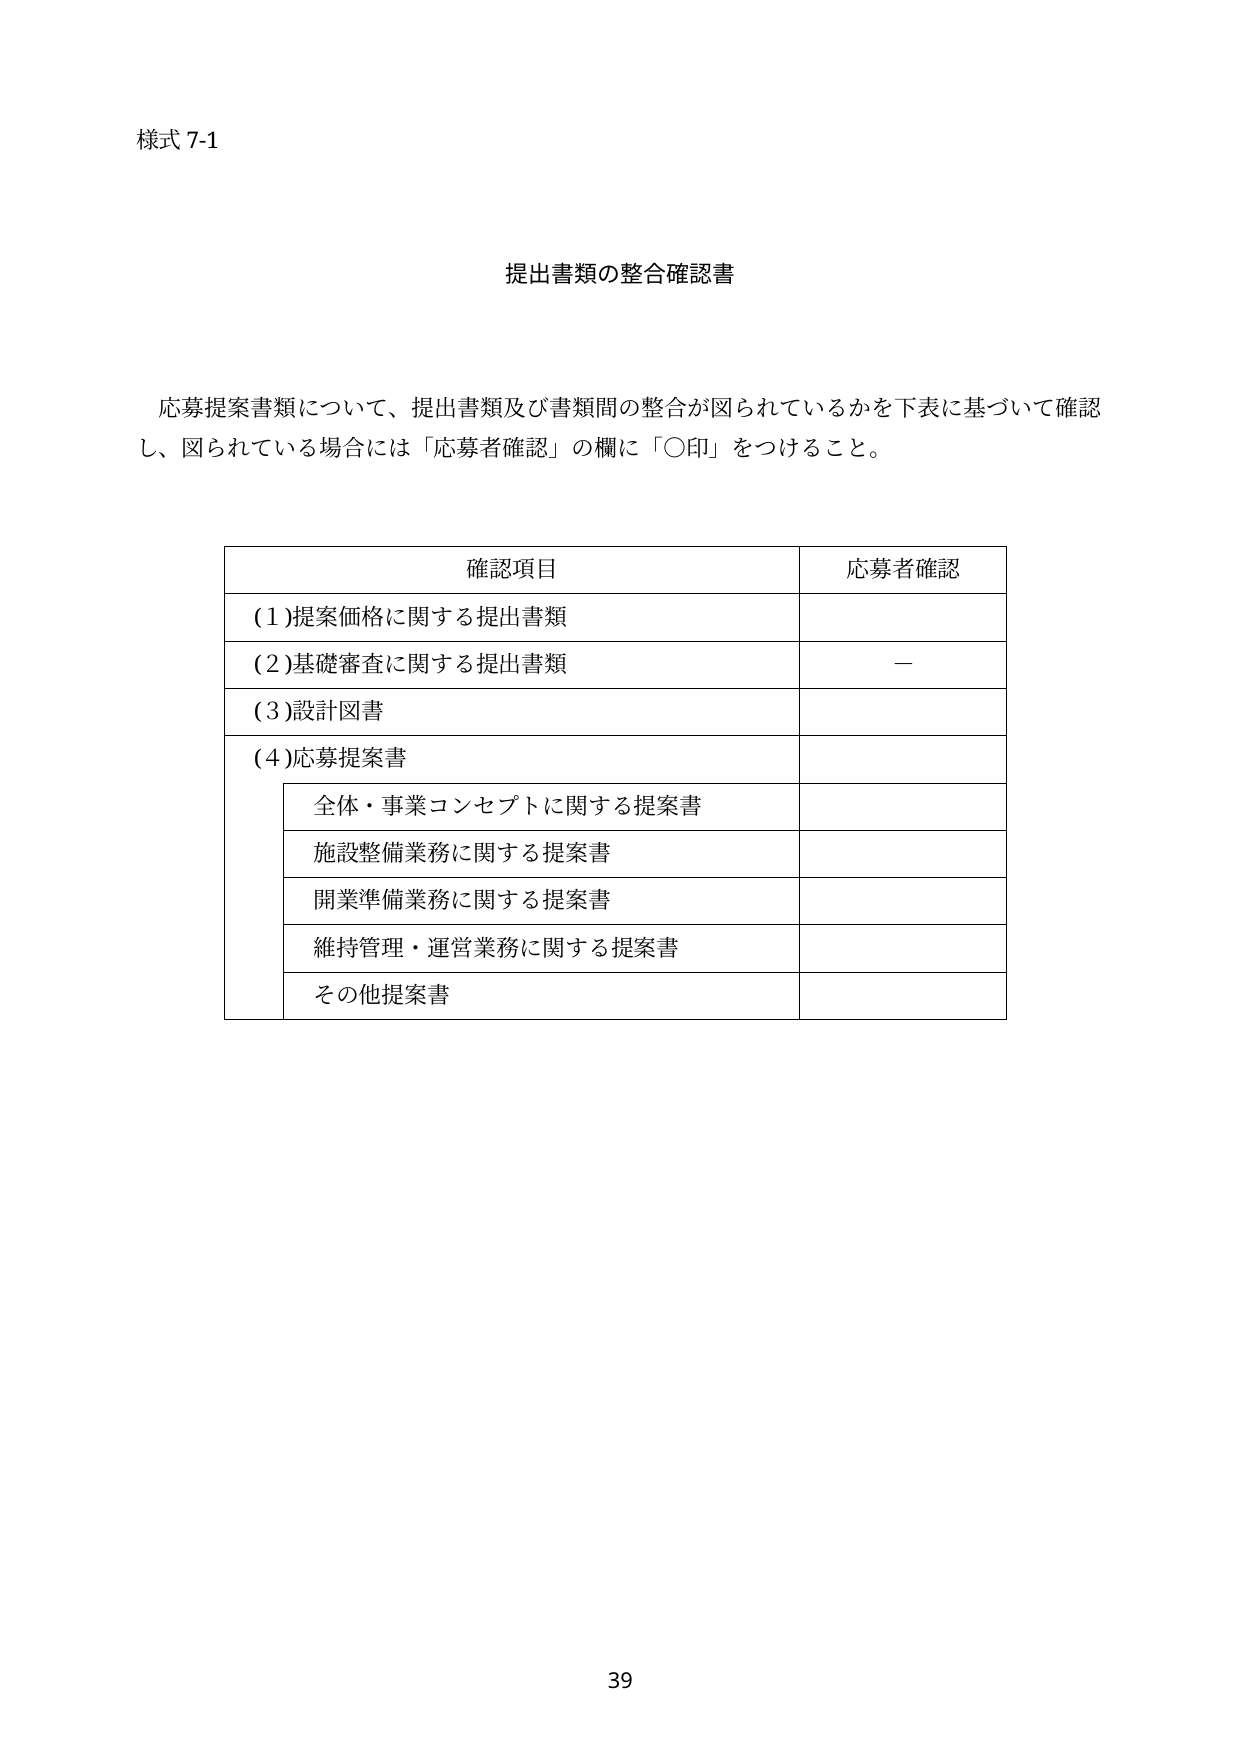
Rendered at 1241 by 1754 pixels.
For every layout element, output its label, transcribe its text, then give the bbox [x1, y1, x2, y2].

table_cell [800, 594, 1006, 641]
table_cell － [800, 642, 1006, 688]
table_cell [800, 973, 1006, 1019]
table_cell 施設整備業務に関する提案書 [284, 831, 799, 877]
table_cell [800, 925, 1006, 972]
table_cell [800, 831, 1006, 877]
table_cell (２)基礎審査に関する提出書類 [225, 642, 799, 688]
table_header 確認項目 [225, 547, 799, 593]
table_cell 維持管理・運営業務に関する提案書 [284, 925, 799, 972]
table_cell [225, 924, 283, 972]
table_cell [225, 830, 283, 877]
table_cell その他提案書 [284, 973, 799, 1019]
table_cell (３)設計図書 [225, 689, 799, 735]
table_header 応募者確認 [800, 547, 1006, 593]
table_cell [225, 783, 283, 830]
table_cell [800, 784, 1006, 830]
table_cell [800, 689, 1006, 735]
table_cell [800, 736, 1006, 782]
table_cell 開業準備業務に関する提案書 [284, 878, 799, 924]
table_cell [225, 877, 283, 924]
subtitle 様式7-1 [136, 119, 1104, 159]
table_cell 全体・事業コンセプトに関する提案書 [284, 784, 799, 830]
table_cell [225, 972, 283, 1019]
table_cell (４)応募提案書 [225, 736, 799, 782]
text 応募提案書類について、提出書類及び書類間の整合が図られているかを下表に基づいて確認し、図られている場合には「応募者確認」の欄に「○印」をつけること。 [136, 386, 1104, 466]
subtitle 提出書類の整合確認書 [136, 253, 1104, 293]
table_cell (１)提案価格に関する提出書類 [225, 594, 799, 641]
table_cell [800, 878, 1006, 924]
